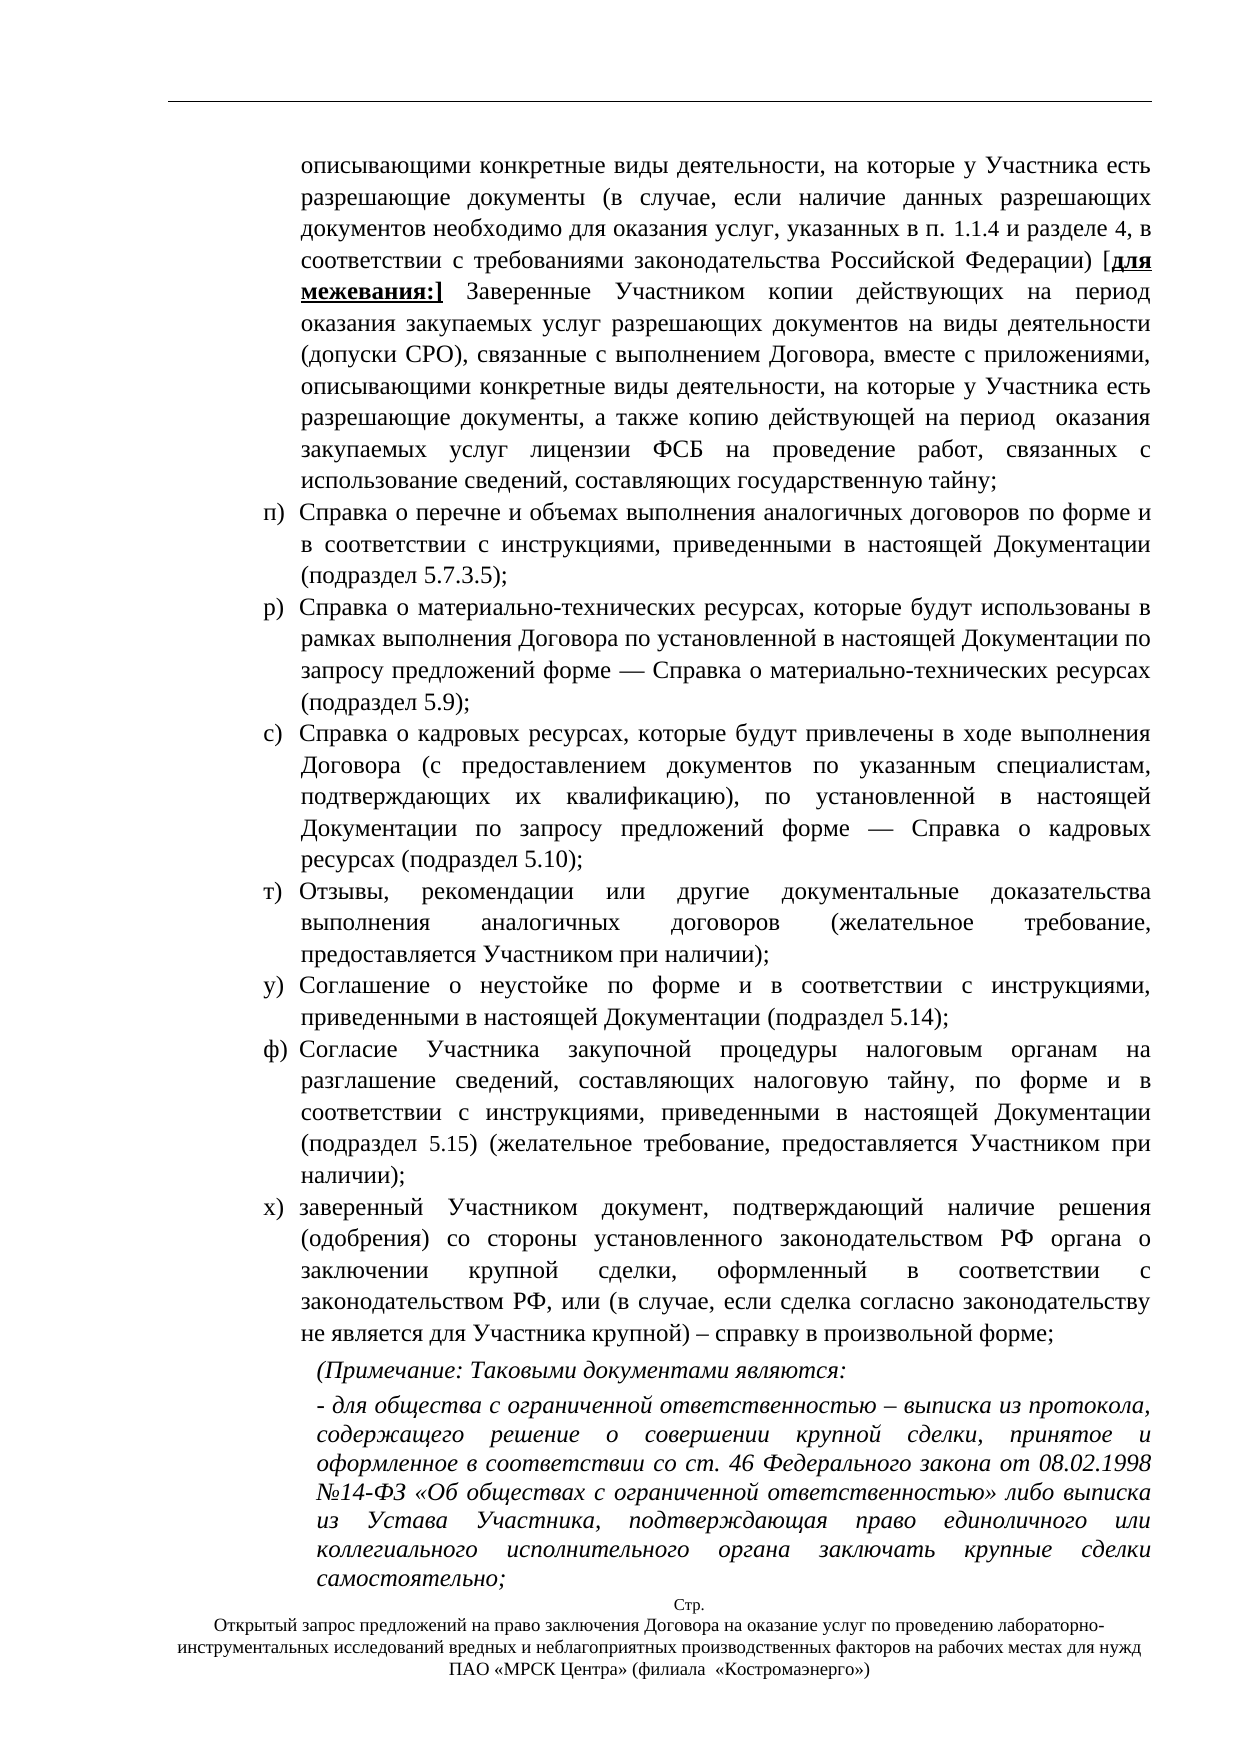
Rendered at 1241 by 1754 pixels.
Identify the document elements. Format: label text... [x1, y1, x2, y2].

list Справка о материально-технических ресурсах, которые будут использованы в рамках выполнения Договора по установленной в настоящей Документации по запросу предложений форме — Справка о материально-технических ресурсах (подраздел 5.9); [263, 592, 1152, 715]
list (Примечание: Таковыми документами являются: [316, 1356, 1152, 1384]
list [263, 150, 1152, 494]
list Справка о перечне и объемах выполнения аналогичных договоров по форме и в соответствии с инструкциями, приведенными в настоящей Документации (подраздел 5.7.3.5); [263, 497, 1152, 589]
list Согласие Участника закупочной процедуры налоговым органам на разглашение сведений, составляющих налоговую тайну, по форме и в соответствии с инструкциями, приведенными в настоящей Документации (подраздел 5.15) (желательное требование, предоставляется Участником при наличии); [263, 1034, 1152, 1189]
list Отзывы, рекомендации или другие документальные доказательства выполнения аналогичных договоров (желательное требование, предоставляется Участником при наличии); [263, 876, 1152, 968]
list заверенный Участником документ, подтверждающий наличие решения (одобрения) со стороны установленного законодательством РФ органа о заключении крупной сделки, оформленный в соответствии с законодательством РФ, или (в случае, если сделка согласно законодательству не является для Участника крупной) – справку в произвольной форме; [263, 1192, 1152, 1347]
list Соглашение о неустойке по форме и в соответствии с инструкциями, приведенными в настоящей Документации (подраздел 5.14); [263, 971, 1152, 1031]
list Справка о кадровых ресурсах, которые будут привлечены в ходе выполнения Договора (с предоставлением документов по указанным специалистам, подтверждающих их квалификацию), по установленной в настоящей Документации по запросу предложений форме — Справка о кадровых ресурсах (подраздел 5.10); [263, 718, 1152, 873]
list - для общества с ограниченной ответственностью – выписка из протокола, содержащего решение о совершении крупной сделки, принятое и оформленное в соответствии со ст. 46 Федерального закона от 08.02.1998 №14-ФЗ «Об обществах с ограниченной ответственностью» либо выписка из Устава Участника, подтверждающая право единоличного или коллегиального исполнительного органа заключать крупные сделки самостоятельно; [316, 1391, 1152, 1592]
